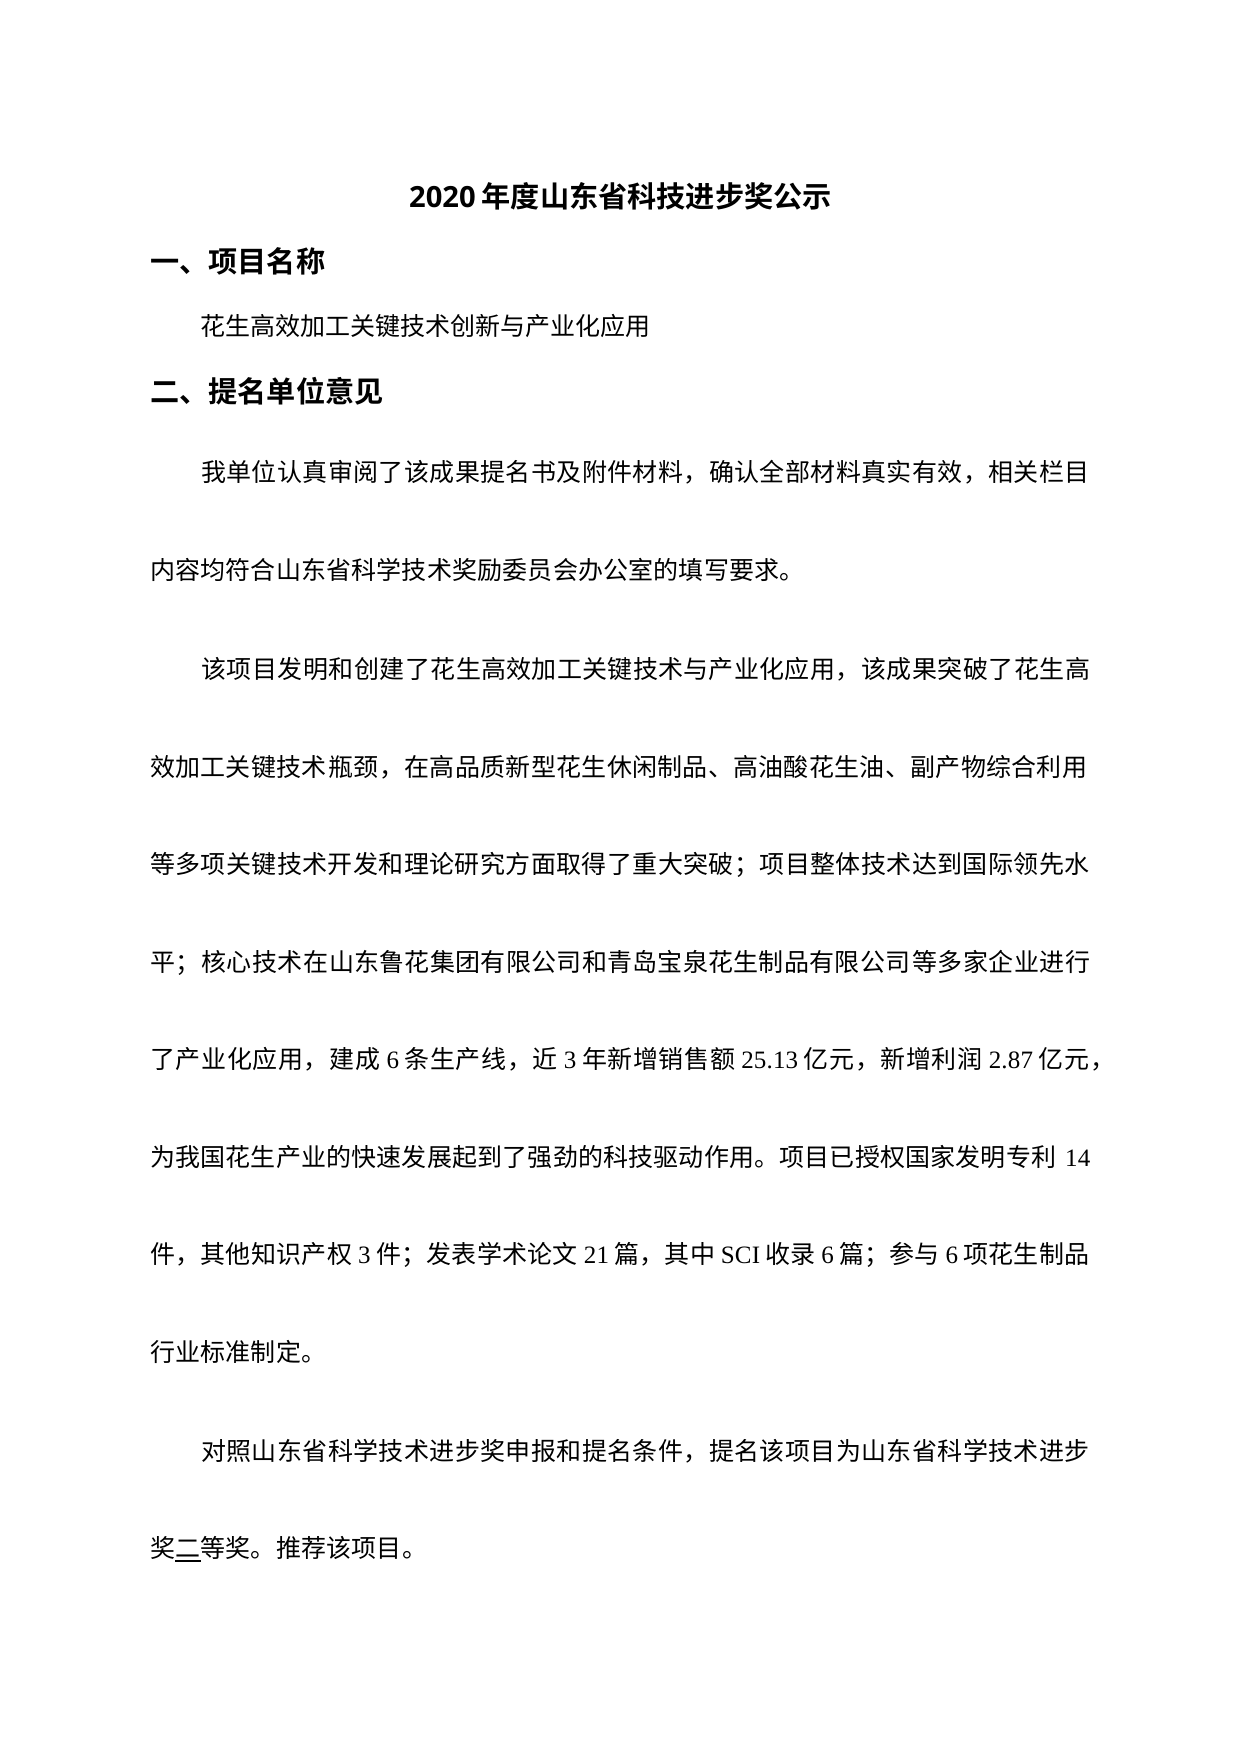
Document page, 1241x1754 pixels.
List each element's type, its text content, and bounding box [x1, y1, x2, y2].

text 二、提名单位意见 [150, 357, 1090, 422]
text 一、项目名称 [150, 227, 1090, 292]
text 2020年度山东省科技进步奖公示 [150, 162, 1090, 227]
text 该项目发明和创建了花生高效加工关键技术与产业化应用，该成果突破了花生高效加工关键技术瓶颈，在高品质新型花生休闲制品、高油酸花生油、副产物综合利用等多项关键技术开发和理论研究方面取得了重大突破；项目整体技术达到国际领先水平；核心技术在山东鲁花集团有限公司和青岛宝泉花生制品有限公司等多家企业进行了产业化应用，建成6条生产线，近3年新增销售额25.13亿元，新增利润2.87亿元，为我国花生产业的快速发展起到了强劲的科技驱动作用。项目已授权国家发明专利14件，其他知识产权3件；发表学术论文21篇，其中SCI收录6篇；参与6项花生制品行业标准制定。 [150, 635, 1090, 1383]
text 花生高效加工关键技术创新与产业化应用 [150, 292, 1090, 357]
text 对照山东省科学技术进步奖申报和提名条件，提名该项目为山东省科学技术进步奖二等奖。推荐该项目。 [150, 1417, 1090, 1579]
text 我单位认真审阅了该成果提名书及附件材料，确认全部材料真实有效，相关栏目内容均符合山东省科学技术奖励委员会办公室的填写要求。 [150, 438, 1090, 601]
